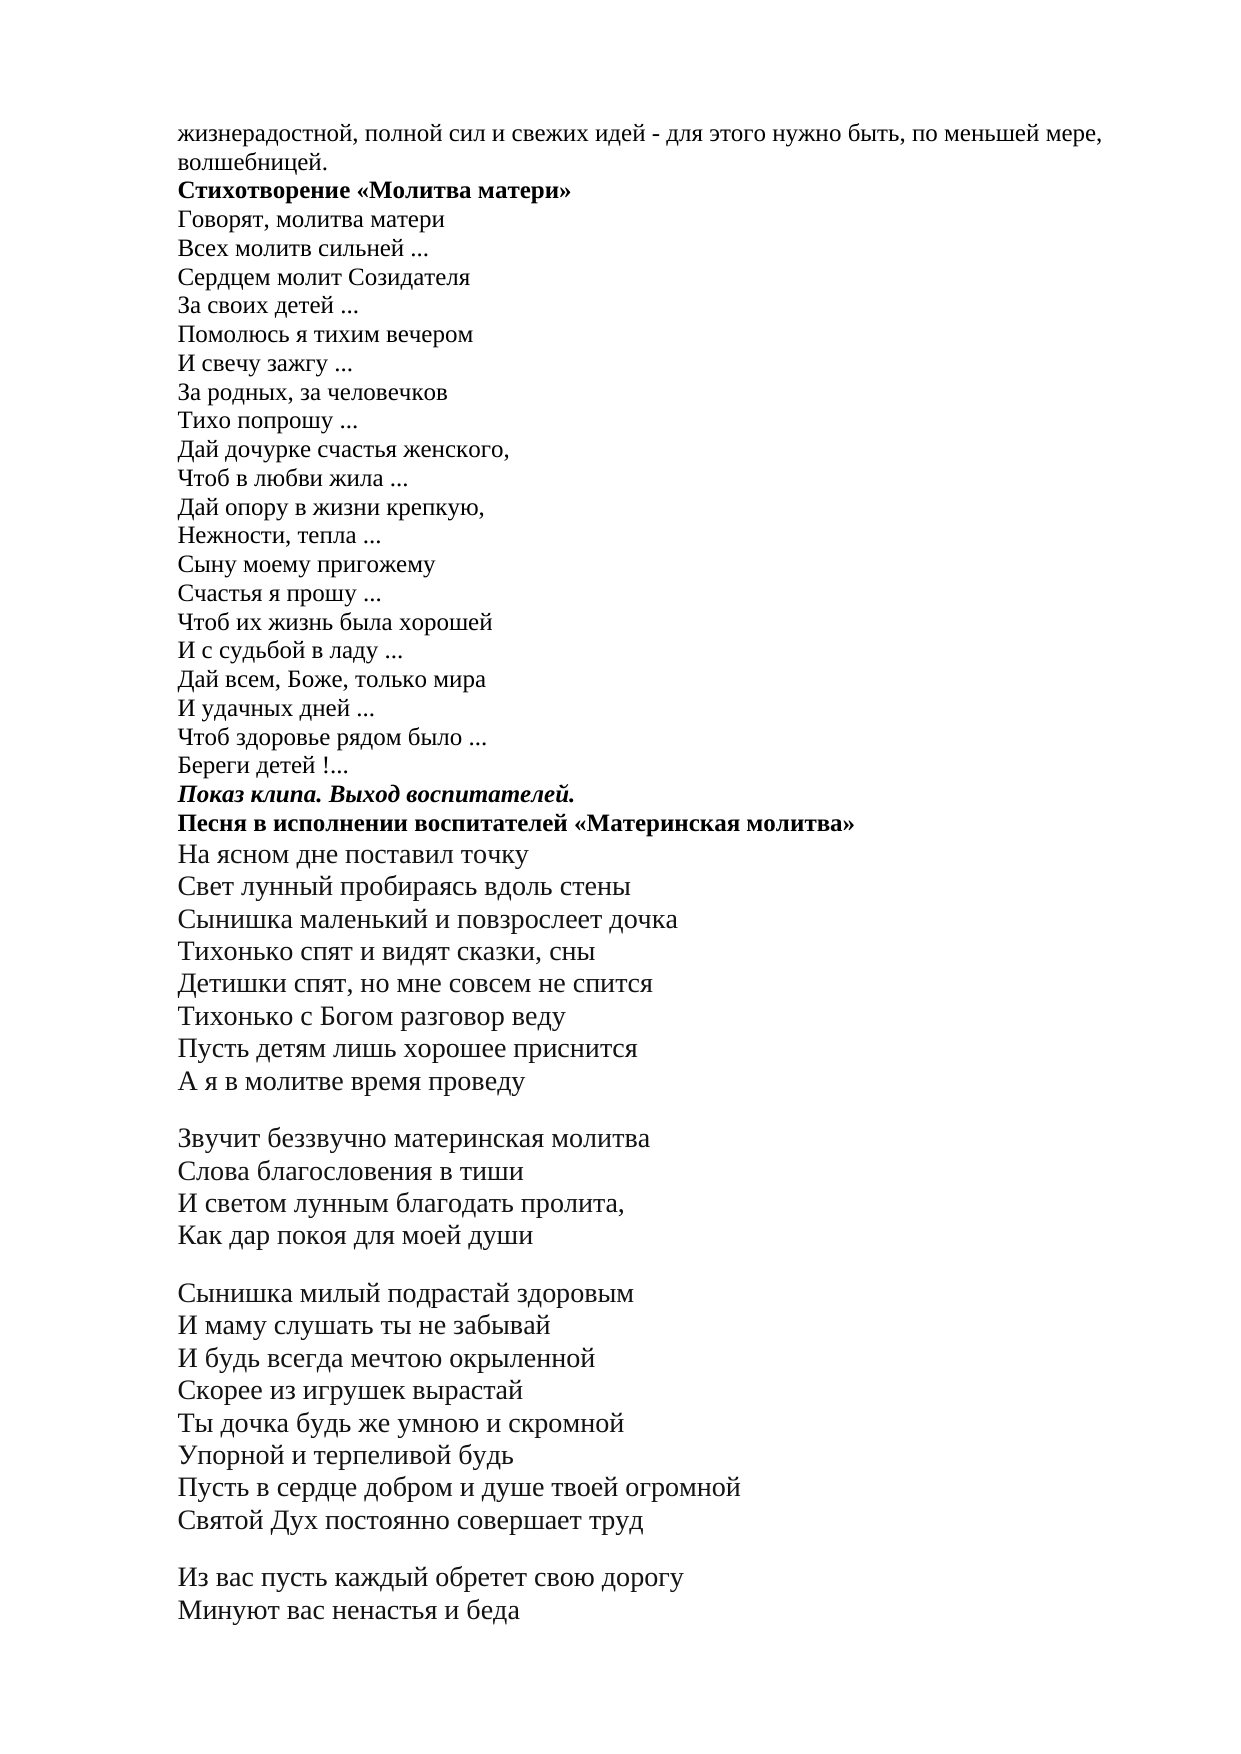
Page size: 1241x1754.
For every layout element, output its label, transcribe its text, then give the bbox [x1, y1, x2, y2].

text Детишки спят, но мне совсем не спится [177, 966, 1152, 999]
text Пусть в сердце добром и душе твоей огромной [177, 1470, 1152, 1503]
text За своих детей ... [177, 291, 1152, 319]
text Дай дочурке счастья женского, [177, 434, 1152, 463]
text Стихотворение «Молитва матери» [177, 176, 1152, 204]
text И свечу зажгу ... [177, 348, 1152, 377]
text Сынишка маленький и повзрослеет дочка [177, 902, 1152, 934]
text Тихонько спят и видят сказки, сны [177, 934, 1152, 966]
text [177, 118, 1152, 176]
text Дай всем, Боже, только мира [177, 664, 1152, 693]
text Нежности, тепла ... [177, 521, 1152, 549]
text Береги детей !... [177, 751, 1152, 779]
text Из вас пусть каждый обретет свою дорогу [177, 1560, 1152, 1593]
text Чтоб здоровье рядом было ... [177, 722, 1152, 751]
text И удачных дней ... [177, 693, 1152, 722]
text Чтоб их жизнь была хорошей [177, 607, 1152, 636]
text Пусть детям лишь хорошее приснится [177, 1031, 1152, 1064]
text Святой Дух постоянно совершает труд [177, 1503, 1152, 1535]
text Свет лунный пробираясь вдоль стены [177, 869, 1152, 902]
text Чтоб в любви жила ... [177, 463, 1152, 492]
text Говорят, молитва матери [177, 204, 1152, 233]
text И будь всегда мечтою окрыленной [177, 1341, 1152, 1373]
text Упорной и терпеливой будь [177, 1438, 1152, 1470]
text Как дар покоя для моей души [177, 1218, 1152, 1251]
text Ты дочка будь же умною и скромной [177, 1406, 1152, 1438]
text И с судьбой в ладу ... [177, 636, 1152, 664]
text Счастья я прошу ... [177, 578, 1152, 607]
text Всех молитв сильней ... [177, 233, 1152, 262]
text Минуют вас ненастья и беда [177, 1593, 1152, 1625]
text Тихо попрошу ... [177, 406, 1152, 434]
text Помолюсь я тихим вечером [177, 319, 1152, 348]
text Слова благословения в тиши [177, 1154, 1152, 1186]
text Скорее из игрушек вырастай [177, 1373, 1152, 1406]
text На ясном дне поставил точку [177, 837, 1152, 869]
text Звучит беззвучно материнская молитва [177, 1121, 1152, 1154]
text И маму слушать ты не забывай [177, 1308, 1152, 1341]
text Сыну моему пригожему [177, 549, 1152, 578]
text А я в молитве время проведу [177, 1064, 1152, 1096]
text За родных, за человечков [177, 377, 1152, 406]
text Тихонько с Богом разговор веду [177, 999, 1152, 1031]
text Сынишка милый подрастай здоровым [177, 1276, 1152, 1308]
text Сердцем молит Созидателя [177, 262, 1152, 291]
text Песня в исполнении воспитателей «Материнская молитва» [177, 808, 1152, 837]
text Дай опору в жизни крепкую, [177, 492, 1152, 521]
text Показ клипа. Выход воспитателей. [177, 779, 1152, 808]
text И светом лунным благодать пролита, [177, 1186, 1152, 1218]
